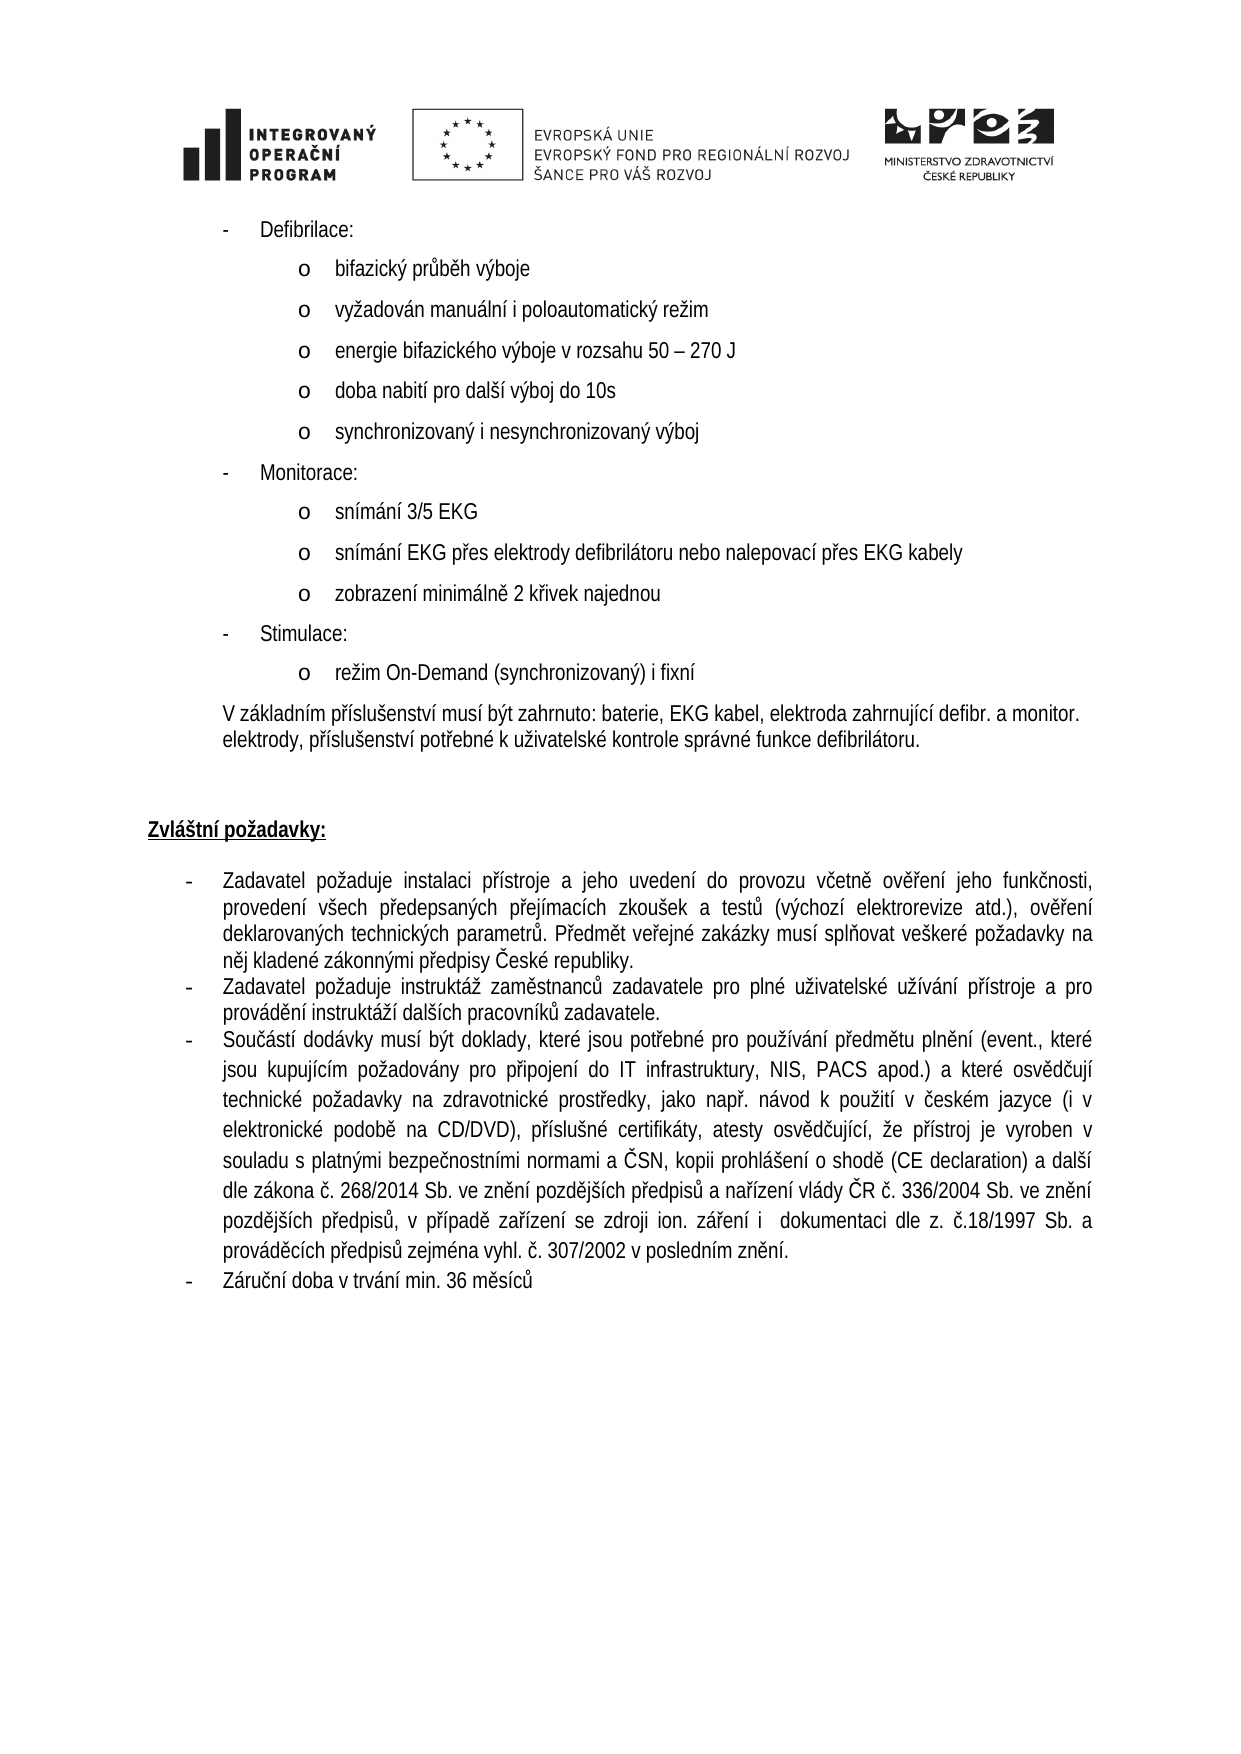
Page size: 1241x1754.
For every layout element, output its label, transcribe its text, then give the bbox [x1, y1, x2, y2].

list synchronizovaný i nesynchronizovaný výboj [297, 418, 1093, 447]
list Stimulace: [222, 620, 1093, 647]
list Defibrilace: [222, 216, 1093, 242]
text V základním příslušenství musí být zahrnuto: baterie, EKG kabel, elektroda zahrnující defibr. a monitor. elektrody, příslušenství potřebné k uživatelské kontrole správné funkce defibrilátoru. [222, 700, 1093, 753]
list Monitorace: [222, 459, 1093, 485]
list zobrazení minimálně 2 křivek najednou [297, 579, 1093, 608]
list Zadavatel požaduje instruktáž zaměstnanců zadavatele pro plné uživatelské užívání přístroje a pro provádění instruktáží dalších pracovníků zadavatele. [185, 973, 1093, 1026]
list režim On-Demand (synchronizovaný) i fixní [297, 659, 1093, 688]
list Zadavatel požaduje instalaci přístroje a jeho uvedení do provozu včetně ověření jeho funkčnosti, provedení všech předepsaných přejímacích zkoušek a testů (výchozí elektrorevize atd.), ověření deklarovaných technických parametrů. Předmět veřejné zakázky musí splňovat veškeré požadavky na něj kladené zákonnými předpisy České republiky. [185, 867, 1093, 973]
list snímání 3/5 EKG [297, 498, 1093, 526]
list doba nabití pro další výboj do 10s [297, 377, 1093, 406]
list snímání EKG přes elektrody defibrilátoru nebo nalepovací přes EKG kabely [297, 539, 1093, 567]
list energie bifazického výboje v rozsahu 50 – 270 J [297, 337, 1093, 365]
list vyžadován manuální i poloautomatický režim [297, 296, 1093, 324]
list Záruční doba v trvání min. 36 měsíců [185, 1267, 1093, 1294]
picture [147, 73, 1090, 216]
list Součástí dodávky musí být doklady, které jsou potřebné pro používání předmětu plnění (event., které jsou kupujícím požadovány pro připojení do IT infrastruktury, NIS, PACS apod.) a které osvědčují technické požadavky na zdravotnické prostředky, jako např. návod k použití v českém jazyce (i v elektronické podobě na CD/DVD), příslušné certifikáty, atesty osvědčující, že přístroj je vyroben v souladu s platnými bezpečnostními normami a ČSN, kopii prohlášení o shodě (CE declaration) a další dle zákona č. 268/2014 Sb. ve znění pozdějších předpisů a nařízení vlády ČR č. 336/2004 Sb. ve znění pozdějších předpisů, v případě zařízení se zdroji ion. záření i dokumentaci dle z. č.18/1997 Sb. a prováděcích předpisů zejména vyhl. č. 307/2002 v posledním znění. [185, 1026, 1093, 1264]
list bifazický průběh výboje [297, 255, 1093, 283]
text Zvláštní požadavky: [148, 816, 1093, 843]
